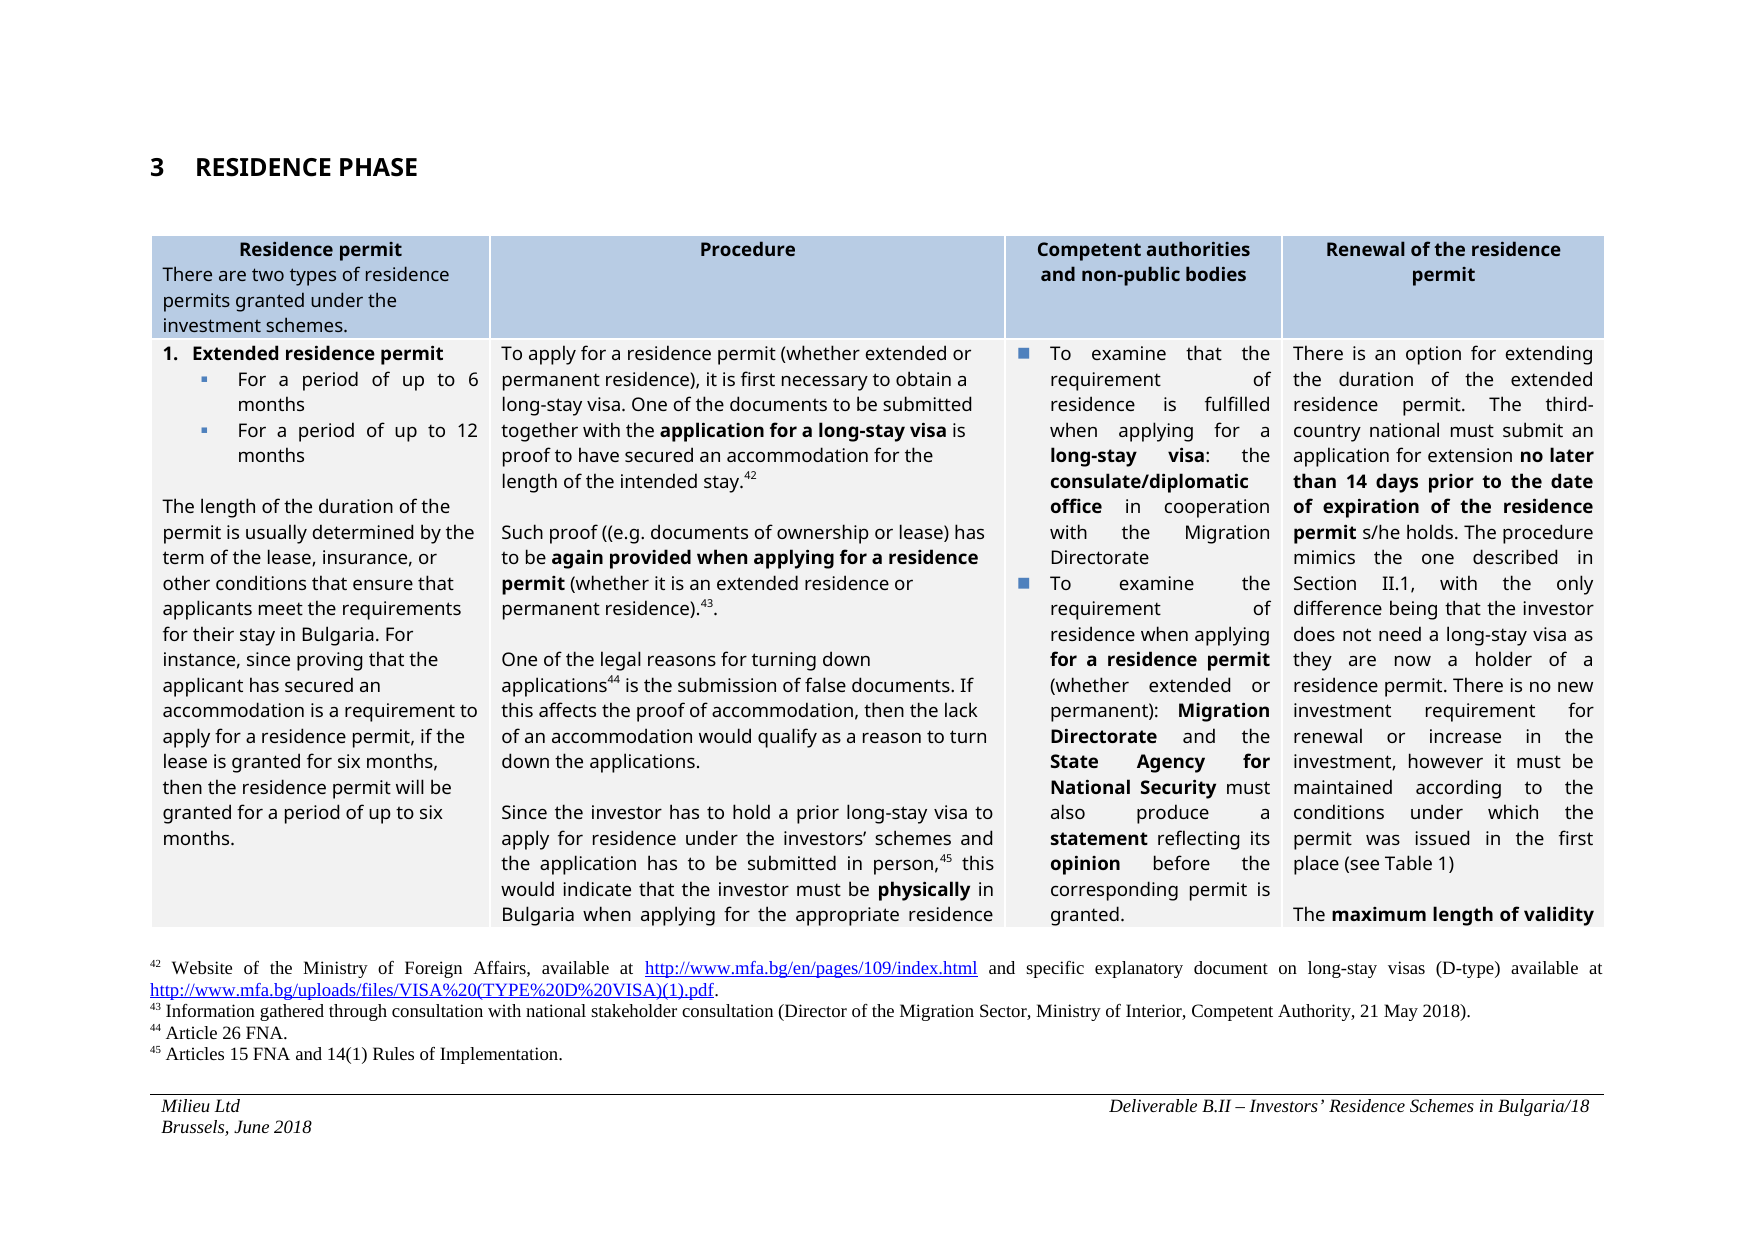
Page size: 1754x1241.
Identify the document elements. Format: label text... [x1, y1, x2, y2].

table_header Procedure [491, 236, 1004, 338]
text Residence Phase [150, 150, 1604, 184]
table_header Renewal of the residence permit [1283, 236, 1604, 338]
table_header Residence permit There are two types of residence permits granted under the investment schemes. [152, 236, 489, 338]
table_header Competent authorities and non-public bodies [1006, 236, 1281, 338]
